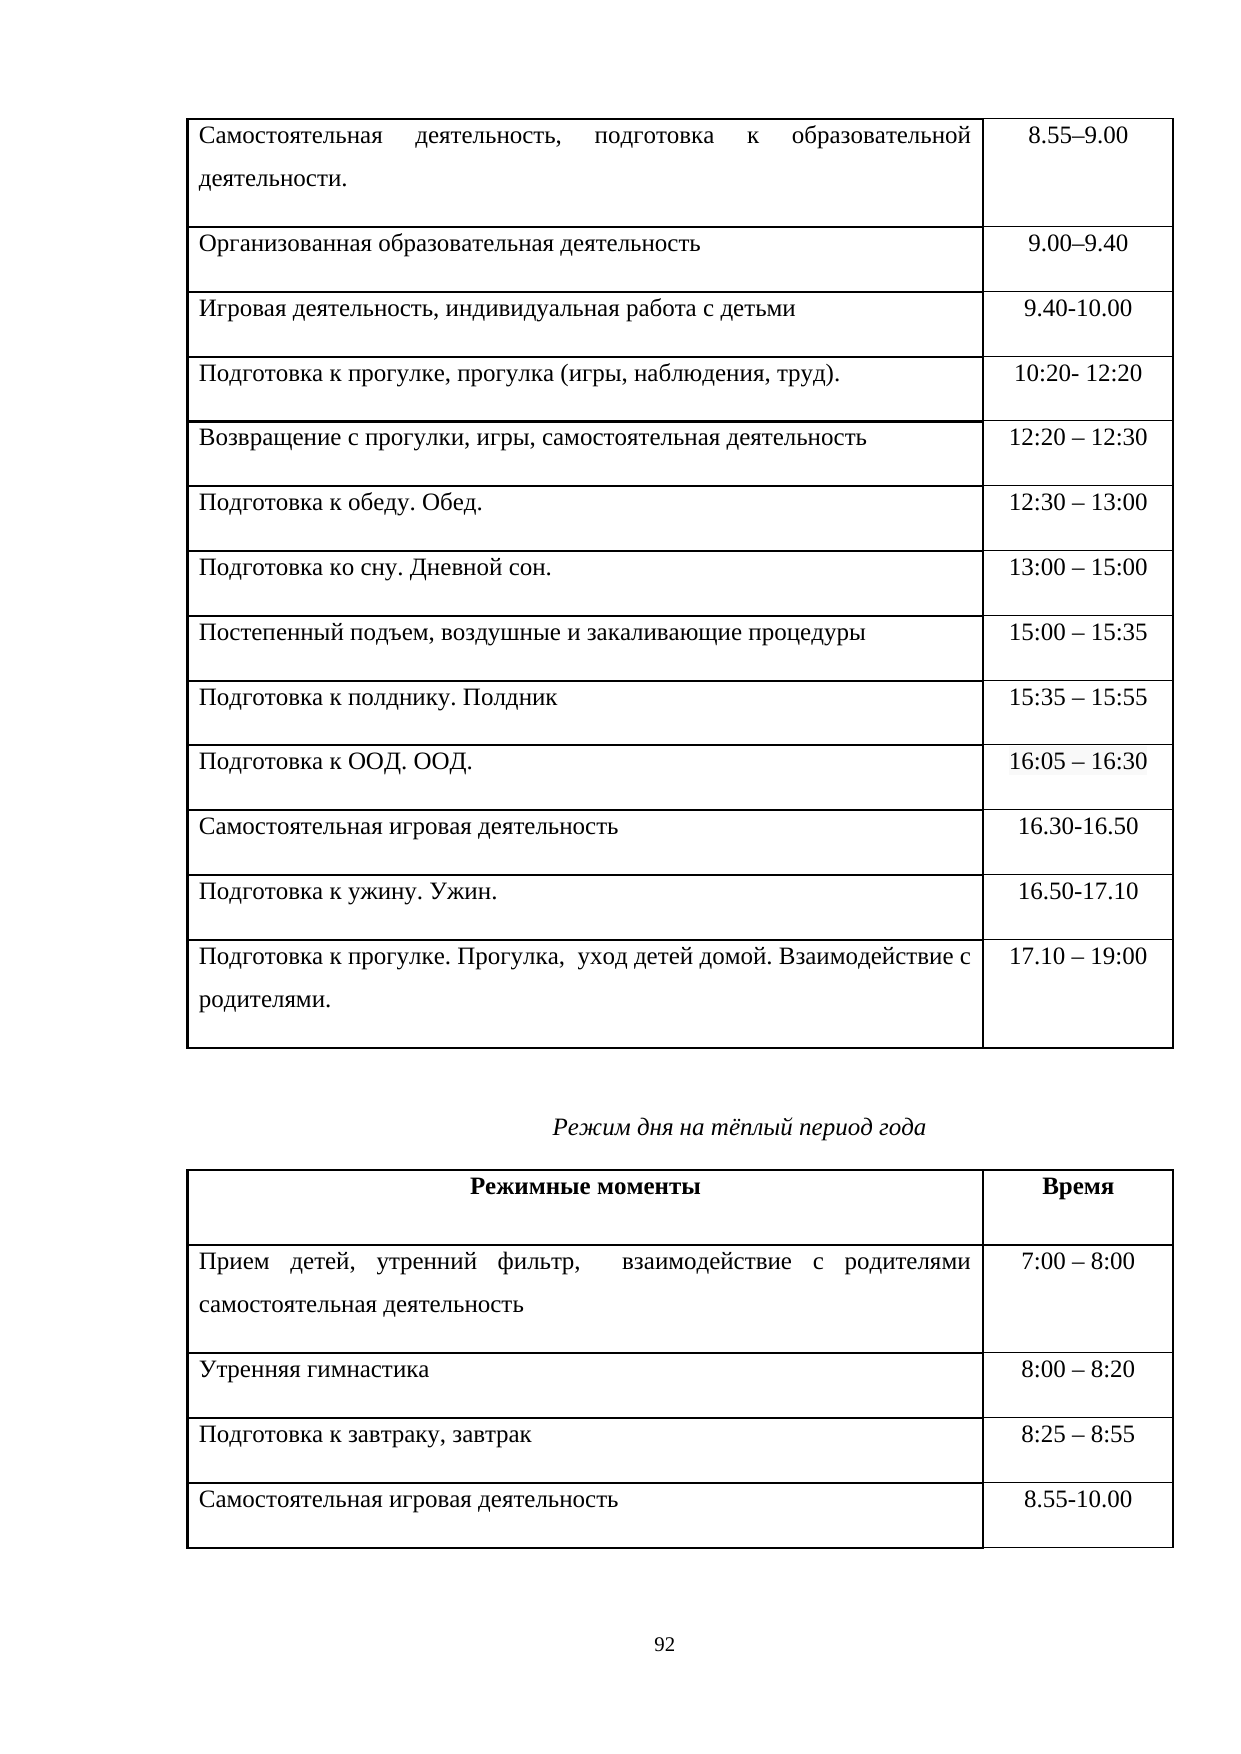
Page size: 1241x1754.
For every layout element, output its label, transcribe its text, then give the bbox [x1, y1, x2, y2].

table_cell 10:20- 12:20 [984, 357, 1172, 420]
table_cell 8.55–9.00 [984, 119, 1172, 226]
table_cell Организованная образовательная деятельность [189, 228, 982, 291]
table_cell 16:05 – 16:30 [984, 745, 1172, 809]
table_cell 15:35 – 15:55 [984, 681, 1172, 744]
table_cell Подготовка к прогулке, прогулка (игры, наблюдения, труд). [189, 358, 982, 420]
table_cell Утренняя гимнастика [189, 1354, 982, 1417]
table_cell Самостоятельная деятельность, подготовка к образовательной деятельности. [189, 120, 982, 226]
table_cell 8.55-10.00 [984, 1483, 1172, 1547]
table_cell 16.50-17.10 [984, 875, 1172, 939]
table_cell Самостоятельная игровая деятельность [189, 1484, 982, 1547]
table_cell 7:00 – 8:00 [984, 1246, 1172, 1352]
table_cell 12:30 – 13:00 [984, 486, 1172, 550]
table_cell Возвращение с прогулки, игры, самостоятельная деятельность [189, 423, 982, 485]
table_cell 16.30-16.50 [984, 810, 1172, 874]
table_cell 17.10 – 19:00 [984, 940, 1172, 1047]
table_cell Прием детей, утренний фильтр, взаимодействие с родителями самостоятельная деятельность [189, 1246, 982, 1352]
table_cell 9.40-10.00 [984, 292, 1172, 356]
table_cell Подготовка к ООД. ООД. [189, 746, 982, 809]
table_cell Подготовка к обеду. Обед. [189, 487, 982, 550]
table_cell 8:25 – 8:55 [984, 1418, 1172, 1482]
table_cell Игровая деятельность, индивидуальная работа с детьми [189, 293, 982, 356]
table_cell Постепенный подъем, воздушные и закаливающие процедуры [189, 617, 982, 679]
table_cell 9.00–9.40 [984, 227, 1172, 291]
table_cell 15:00 – 15:35 [984, 616, 1172, 679]
table_cell Подготовка к завтраку, завтрак [189, 1419, 982, 1482]
table_header Режимные моменты [189, 1171, 982, 1244]
table_cell Подготовка ко сну. Дневной сон. [189, 552, 982, 615]
table_cell Подготовка к полднику. Полдник [189, 682, 982, 744]
table_cell 13:00 – 15:00 [984, 551, 1172, 615]
table_cell Подготовка к ужину. Ужин. [189, 876, 982, 939]
table_cell Самостоятельная игровая деятельность [189, 811, 982, 874]
list Режим дня на тёплый период года [327, 1112, 1152, 1140]
table_cell Подготовка к прогулке. Прогулка, уход детей домой. Взаимодействие с родителями. [189, 941, 982, 1047]
table_cell 8:00 – 8:20 [984, 1353, 1172, 1417]
table_header Время [984, 1171, 1172, 1244]
table_cell 12:20 – 12:30 [984, 421, 1172, 485]
